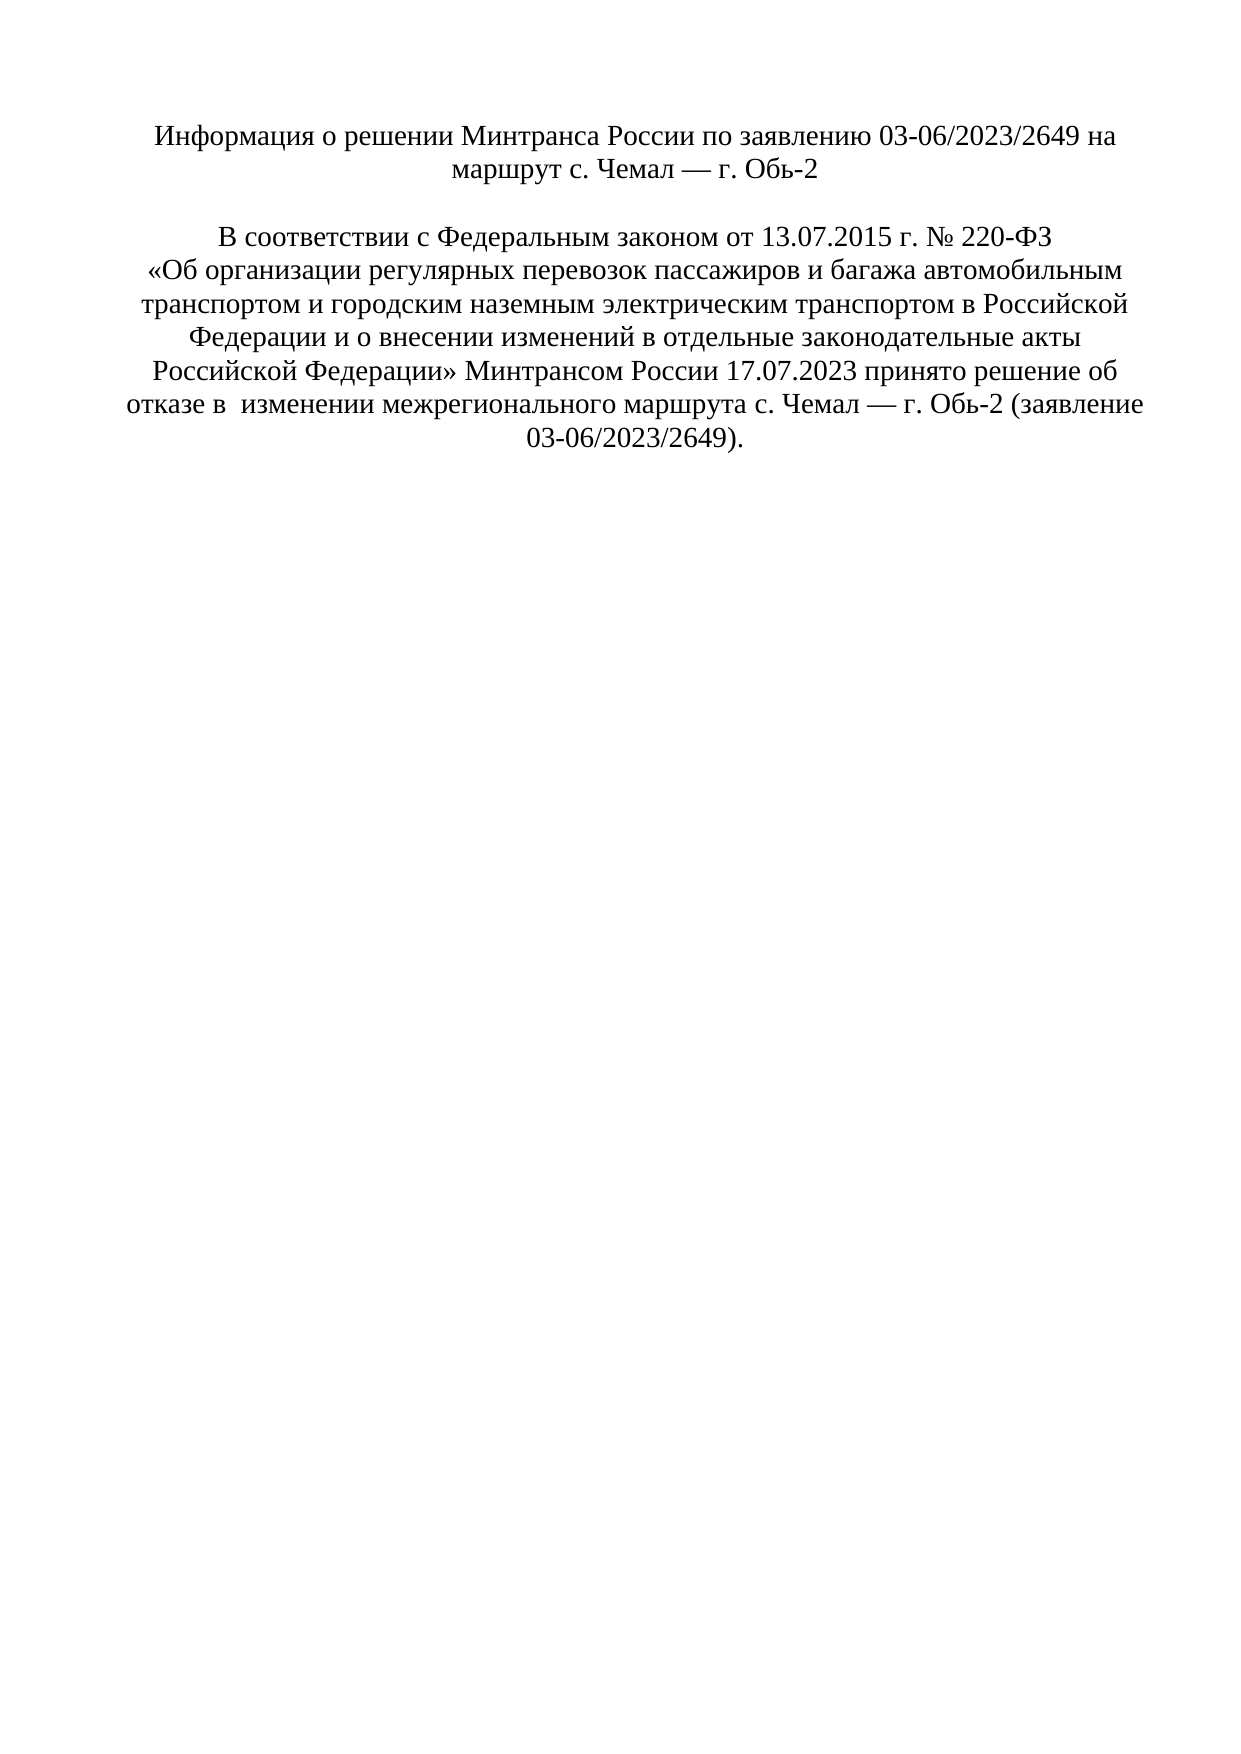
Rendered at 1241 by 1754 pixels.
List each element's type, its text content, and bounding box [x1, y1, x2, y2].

text Информация о решении Минтранса России по заявлению 03-06/2023/2649 на маршрут с. Чемал — г. Обь-2 [118, 118, 1152, 185]
text В соответствии с Федеральным законом от 13.07.2015 г. № 220-ФЗ «Об организации регулярных перевозок пассажиров и багажа автомобильным транспортом и городским наземным электрическим транспортом в Российской Федерации и о внесении изменений в отдельные законодательные акты Российской Федерации» Минтрансом России 17.07.2023 принято решение об отказе в изменении межрегионального маршрута с. Чемал — г. Обь-2 (заявление 03-06/2023/2649). [118, 219, 1152, 453]
